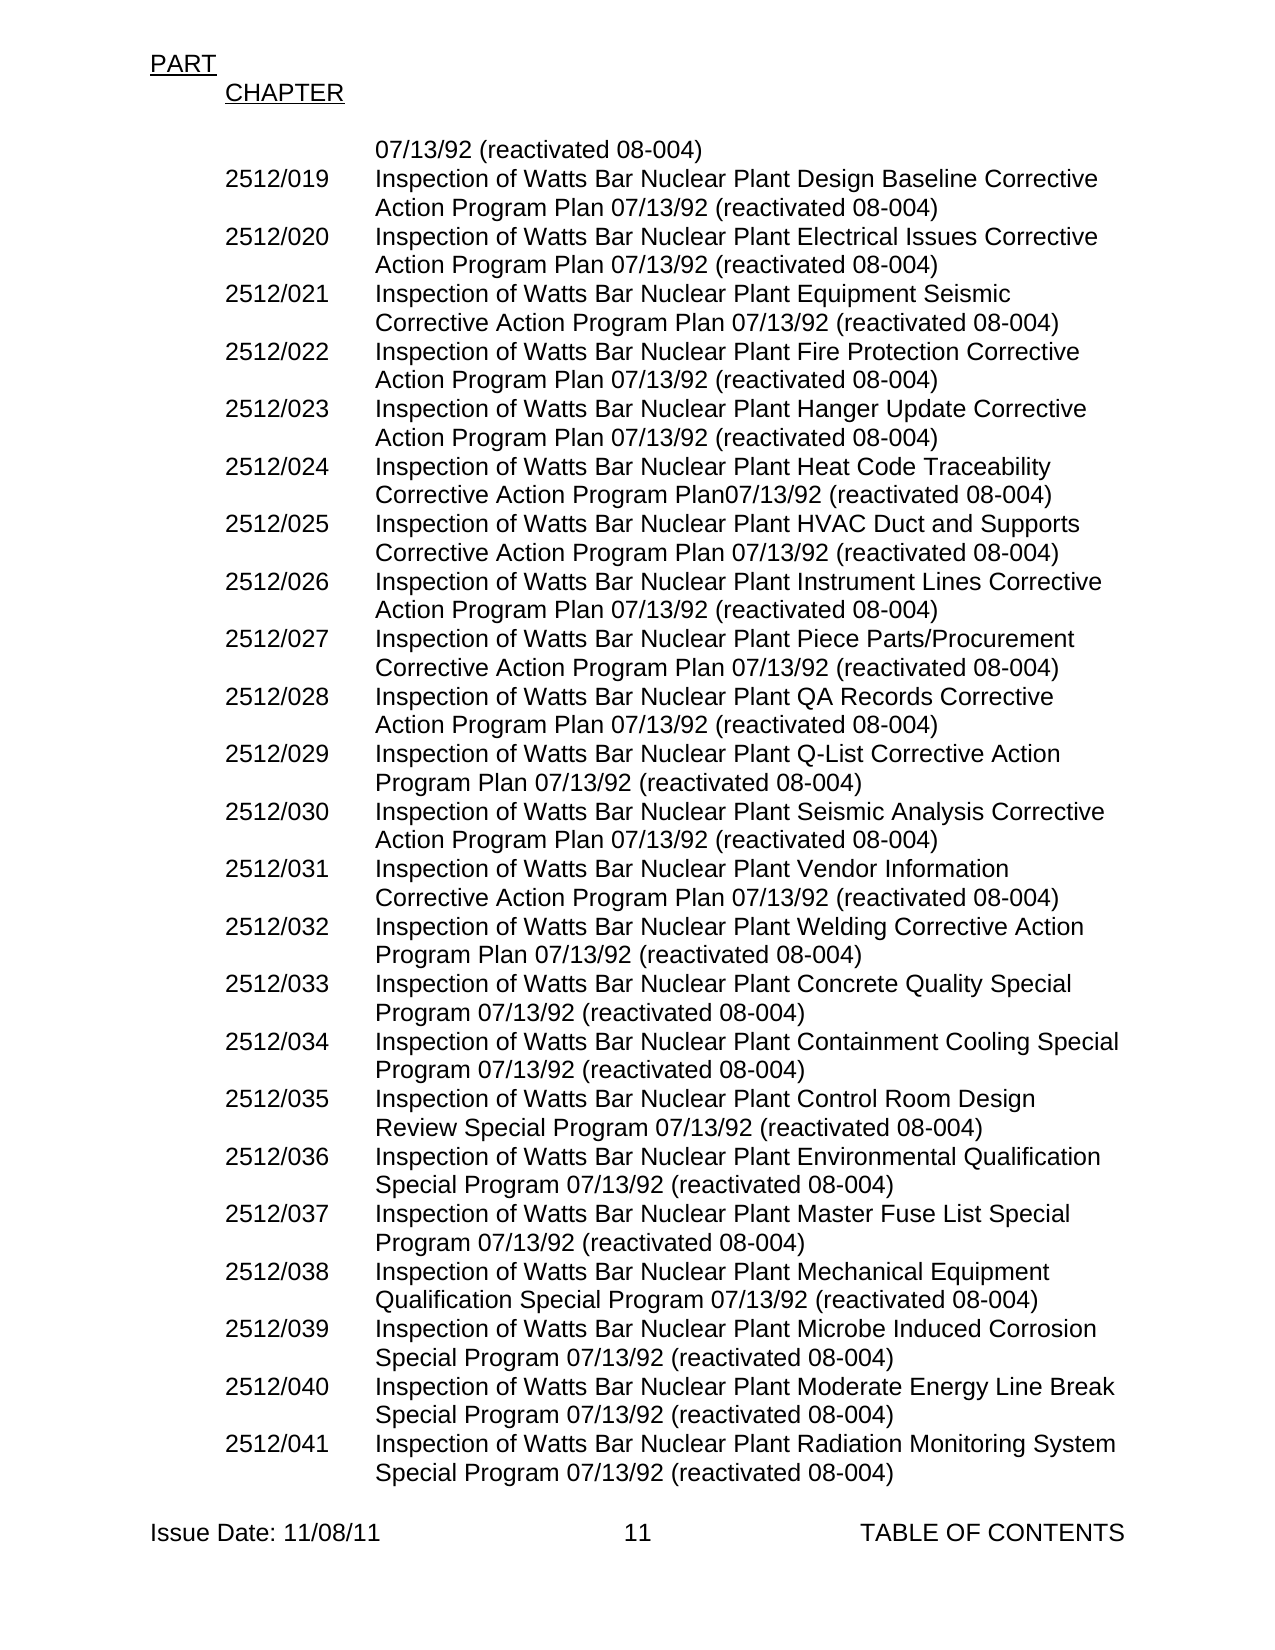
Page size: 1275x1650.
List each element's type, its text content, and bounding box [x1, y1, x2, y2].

text 2512/036 Inspection of Watts Bar Nuclear Plant Environmental Qualification Special Program 07/13/92 (reactivated 08-004) [150, 1142, 1125, 1199]
text 2512/034 Inspection of Watts Bar Nuclear Plant Containment Cooling Special Program 07/13/92 (reactivated 08-004) [150, 1027, 1125, 1084]
text 2512/041 Inspection of Watts Bar Nuclear Plant Radiation Monitoring System Special Program 07/13/92 (reactivated 08-004) [150, 1429, 1125, 1487]
text 2512/023 Inspection of Watts Bar Nuclear Plant Hanger Update Corrective Action Program Plan 07/13/92 (reactivated 08-004) [150, 394, 1125, 452]
text 2512/025 Inspection of Watts Bar Nuclear Plant HVAC Duct and Supports Corrective Action Program Plan 07/13/92 (reactivated 08-004) [150, 509, 1125, 567]
text 2512/031 Inspection of Watts Bar Nuclear Plant Vendor Information Corrective Action Program Plan 07/13/92 (reactivated 08-004) [150, 854, 1125, 912]
text 2512/040 Inspection of Watts Bar Nuclear Plant Moderate Energy Line Break Special Program 07/13/92 (reactivated 08-004) [150, 1372, 1125, 1429]
text 2512/037 Inspection of Watts Bar Nuclear Plant Master Fuse List Special Program 07/13/92 (reactivated 08-004) [150, 1199, 1125, 1257]
text 2512/033 Inspection of Watts Bar Nuclear Plant Concrete Quality Special Program 07/13/92 (reactivated 08-004) [150, 969, 1125, 1027]
text 2512/027 Inspection of Watts Bar Nuclear Plant Piece Parts/Procurement Corrective Action Program Plan 07/13/92 (reactivated 08-004) [150, 624, 1125, 682]
text 2512/024 Inspection of Watts Bar Nuclear Plant Heat Code Traceability Corrective Action Program Plan07/13/92 (reactivated 08-004) [150, 452, 1125, 509]
text 2512/032 Inspection of Watts Bar Nuclear Plant Welding Corrective Action Program Plan 07/13/92 (reactivated 08-004) [150, 912, 1125, 969]
text 2512/035 Inspection of Watts Bar Nuclear Plant Control Room Design Review Special Program 07/13/92 (reactivated 08-004) [150, 1084, 1125, 1142]
text 2512/020 Inspection of Watts Bar Nuclear Plant Electrical Issues Corrective Action Program Plan 07/13/92 (reactivated 08-004) [150, 222, 1125, 279]
text 2512/026 Inspection of Watts Bar Nuclear Plant Instrument Lines Corrective Action Program Plan 07/13/92 (reactivated 08-004) [150, 567, 1125, 624]
text 07/13/92 (reactivated 08-004) [150, 135, 1125, 164]
text 2512/030 Inspection of Watts Bar Nuclear Plant Seismic Analysis Corrective Action Program Plan 07/13/92 (reactivated 08-004) [150, 797, 1125, 854]
text 2512/019 Inspection of Watts Bar Nuclear Plant Design Baseline Corrective Action Program Plan 07/13/92 (reactivated 08-004) [150, 164, 1125, 222]
text 2512/022 Inspection of Watts Bar Nuclear Plant Fire Protection Corrective Action Program Plan 07/13/92 (reactivated 08-004) [150, 337, 1125, 394]
text 2512/028 Inspection of Watts Bar Nuclear Plant QA Records Corrective Action Program Plan 07/13/92 (reactivated 08-004) [150, 682, 1125, 739]
text 2512/039 Inspection of Watts Bar Nuclear Plant Microbe Induced Corrosion Special Program 07/13/92 (reactivated 08-004) [150, 1314, 1125, 1372]
text 2512/038 Inspection of Watts Bar Nuclear Plant Mechanical Equipment Qualification Special Program 07/13/92 (reactivated 08-004) [150, 1257, 1125, 1314]
text 2512/021 Inspection of Watts Bar Nuclear Plant Equipment Seismic Corrective Action Program Plan 07/13/92 (reactivated 08-004) [150, 279, 1125, 337]
text 2512/029 Inspection of Watts Bar Nuclear Plant Q-List Corrective Action Program Plan 07/13/92 (reactivated 08-004) [150, 739, 1125, 797]
